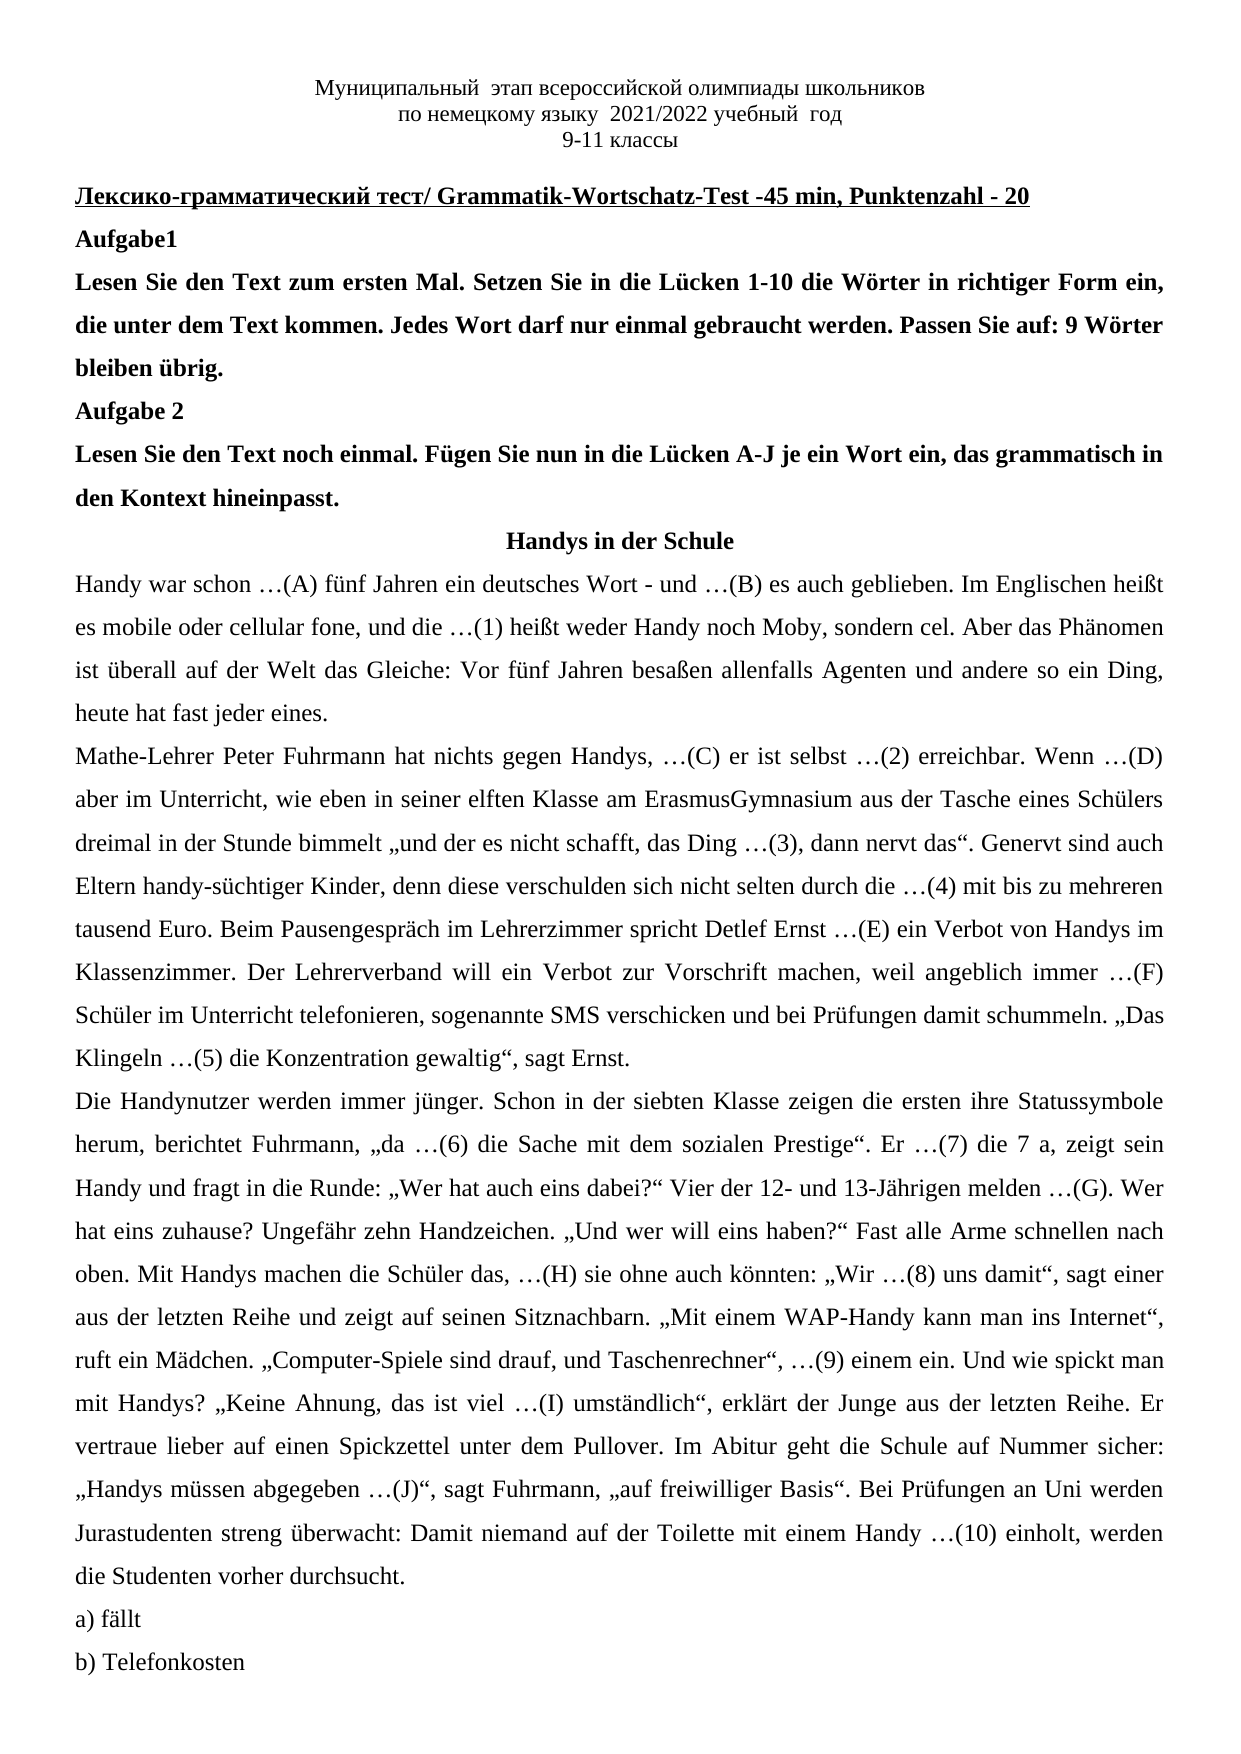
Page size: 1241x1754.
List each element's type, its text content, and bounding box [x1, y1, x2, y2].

text Lesen Sie den Text zum ersten Mal. Setzen Sie in die Lücken 1-10 die Wörter in richtiger Form ein, die unter dem Text kommen. Jedes Wort darf nur einmal gebraucht werden. Passen Sie auf: 9 Wörter bleiben übrig. [75, 267, 1165, 382]
text a) fällt [75, 1604, 1165, 1633]
text Aufgabe 2 [75, 396, 1165, 425]
text Handys in der Schule [75, 526, 1165, 554]
text Aufgabe1 [75, 224, 1165, 253]
text Mathe-Lehrer Peter Fuhrmann hat nichts gegen Handys, …(C) er ist selbst …(2) erreichbar. Wenn …(D) aber im Unterricht, wie eben in seiner elften Klasse am ErasmusGymnasium aus der Tasche eines Schülers dreimal in der Stunde bimmelt „und der es nicht schafft, das Ding …(3), dann nervt das“. Genervt sind auch Eltern handy-süchtiger Kinder, denn diese verschulden sich nicht selten durch die …(4) mit bis zu mehreren tausend Euro. Beim Pausengespräch im Lehrerzimmer spricht Detlef Ernst …(E) ein Verbot von Handys im Klassenzimmer. Der Lehrerverband will ein Verbot zur Vorschrift machen, weil angeblich immer …(F) Schüler im Unterricht telefonieren, sogenannte SMS verschicken und bei Prüfungen damit schummeln. „Das Klingeln …(5) die Konzentration gewaltig“, sagt Ernst. [75, 741, 1165, 1072]
text Handy war schon …(A) fünf Jahren ein deutsches Wort - und …(B) es auch geblieben. Im Englischen heißt es mobile oder cellular fone, und die …(1) heißt weder Handy noch Moby, sondern cel. Aber das Phänomen ist überall auf der Welt das Gleiche: Vor fünf Jahren besaßen allenfalls Agenten und andere so ein Ding, heute hat fast jeder eines. [75, 569, 1165, 727]
text Die Handynutzer werden immer jünger. Schon in der siebten Klasse zeigen die ersten ihre Statussymbole herum, berichtet Fuhrmann, „da …(6) die Sache mit dem sozialen Prestige“. Er …(7) die 7 a, zeigt sein Handy und fragt in die Runde: „Wer hat auch eins dabei?“ Vier der 12- und 13-Jährigen melden …(G). Wer hat eins zuhause? Ungefähr zehn Handzeichen. „Und wer will eins haben?“ Fast alle Arme schnellen nach oben. Mit Handys machen die Schüler das, …(H) sie ohne auch könnten: „Wir …(8) uns damit“, sagt einer aus der letzten Reihe und zeigt auf seinen Sitznachbarn. „Mit einem WAP-Handy kann man ins Internet“, ruft ein Mädchen. „Computer-Spiele sind drauf, und Taschenrechner“, …(9) einem ein. Und wie spickt man mit Handys? „Keine Ahnung, das ist viel …(I) umständlich“, erklärt der Junge aus der letzten Reihe. Er vertraue lieber auf einen Spickzettel unter dem Pullover. Im Abitur geht die Schule auf Nummer sicher: „Handys müssen abgegeben …(J)“, sagt Fuhrmann, „auf freiwilliger Basis“. Bei Prüfungen an Uni werden Jurastudenten streng überwacht: Damit niemand auf der Toilette mit einem Handy …(10) einholt, werden die Studenten vorher durchsucht. [75, 1086, 1165, 1589]
text b) Telefonkosten [75, 1647, 1165, 1676]
text Lesen Sie den Text noch einmal. Fügen Sie nun in die Lücken A-J je ein Wort ein, das grammatisch in den Kontext hineinpasst. [75, 439, 1165, 511]
subtitle Лексико-грамматический тест/ Grammatik-Wortschatz-Test -45 min, Punktenzahl - 20 [75, 181, 1165, 209]
